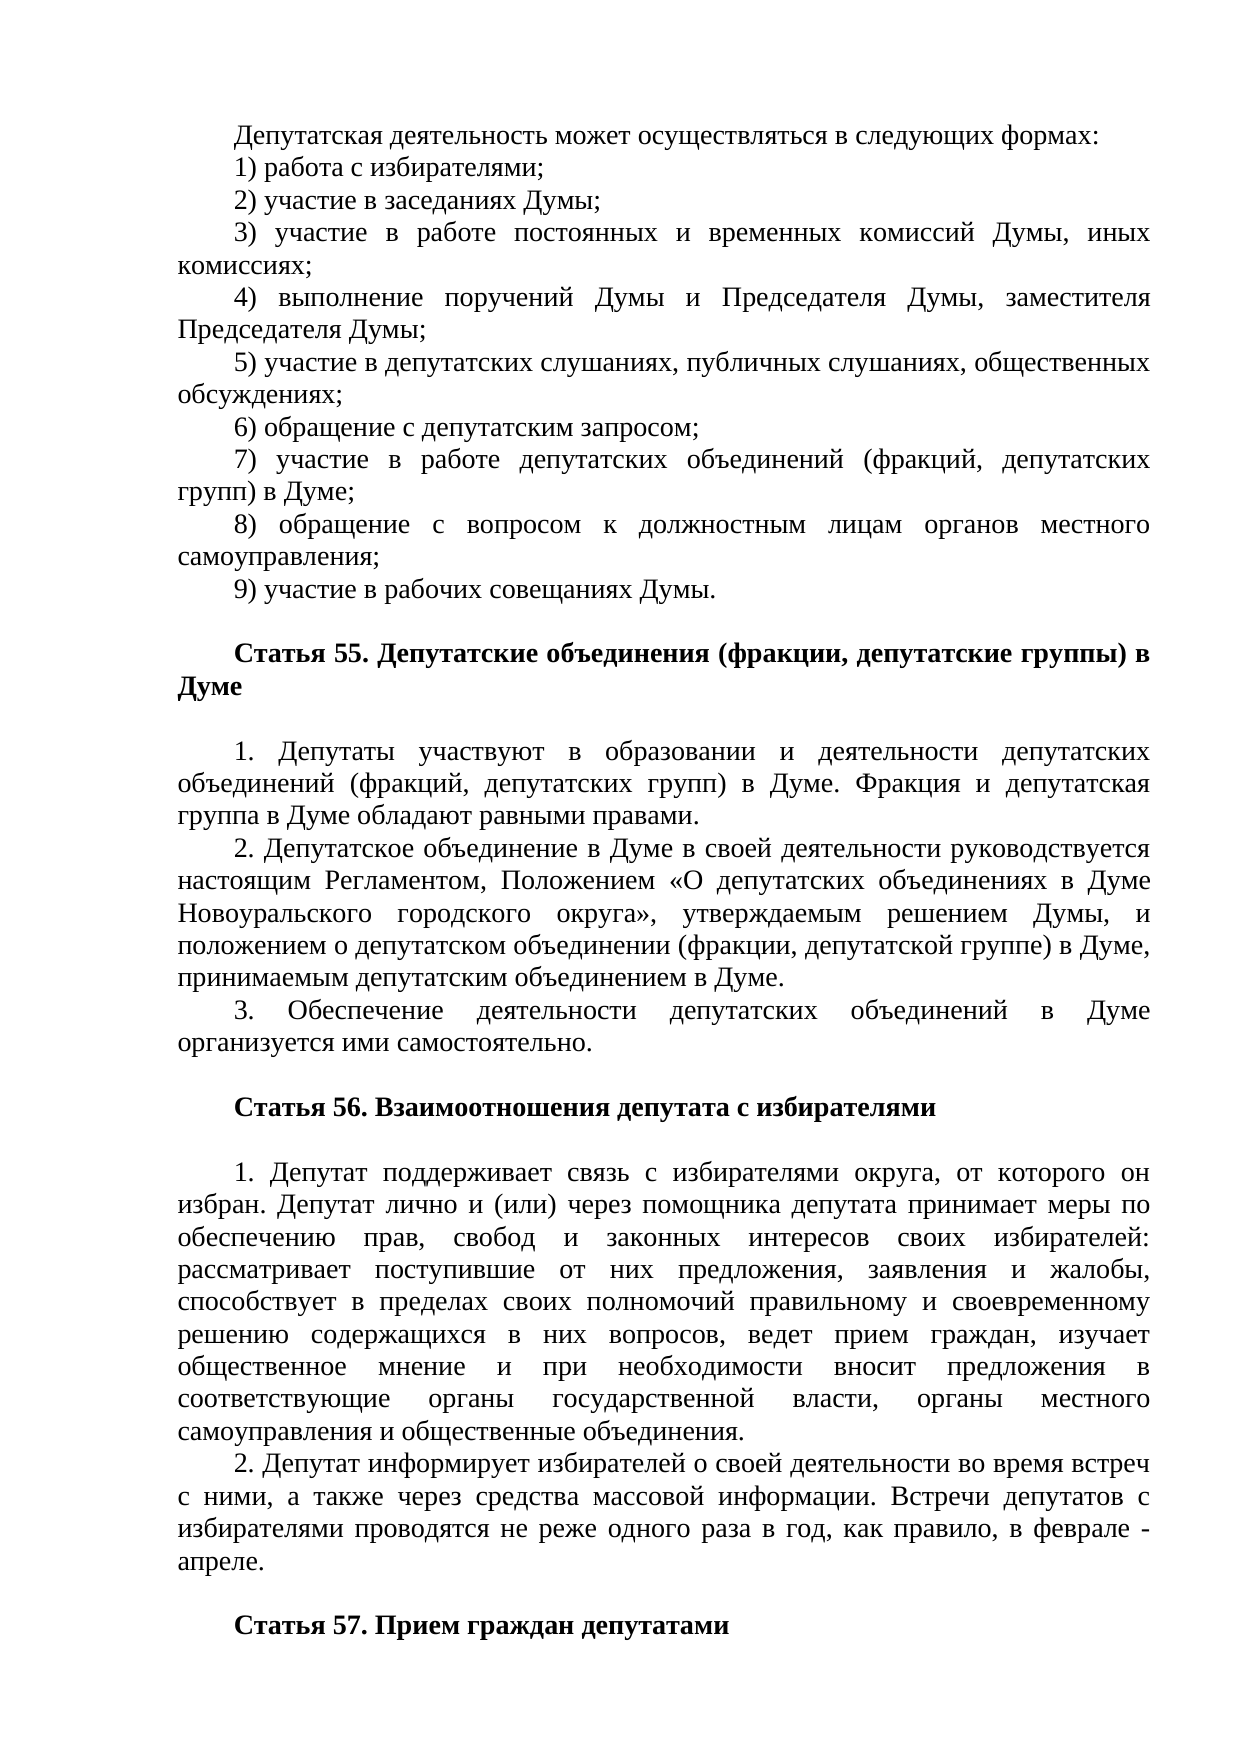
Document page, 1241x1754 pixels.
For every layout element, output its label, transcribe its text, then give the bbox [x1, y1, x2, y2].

text 2. Депутат информирует избирателей о своей деятельности во время встреч с ними, а также через средства массовой информации. Встречи депутатов с избирателями проводятся не реже одного раза в год, как правило, в феврале - апреле. [177, 1446, 1152, 1576]
text Статья 55. Депутатские объединения (фракции, депутатские группы) в Думе [177, 636, 1152, 701]
text 1) работа с избирателями; [177, 151, 1152, 183]
text Статья 56. Взаимоотношения депутата с избирателями [177, 1090, 1152, 1122]
text 4) выполнение поручений Думы и Председателя Думы, заместителя Председателя Думы; [177, 280, 1152, 345]
text 5) участие в депутатских слушаниях, публичных слушаниях, общественных обсуждениях; [177, 345, 1152, 410]
text 1. Депутат поддерживает связь с избирателями округа, от которого он избран. Депутат лично и (или) через помощника депутата принимает меры по обеспечению прав, свобод и законных интересов своих избирателей: рассматривает поступившие от них предложения, заявления и жалобы, способствует в пределах своих полномочий правильному и своевременному решению содержащихся в них вопросов, ведет прием граждан, изучает общественное мнение и при необходимости вносит предложения в соответствующие органы государственной власти, органы местного самоуправления и общественные объединения. [177, 1155, 1152, 1446]
text 6) обращение с депутатским запросом; [177, 410, 1152, 442]
text 2. Депутатское объединение в Думе в своей деятельности руководствуется настоящим Регламентом, Положением «О депутатских объединениях в Думе Новоуральского городского округа», утверждаемым решением Думы, и положением о депутатском объединении (фракции, депутатской группе) в Думе, принимаемым депутатским объединением в Думе. [177, 831, 1152, 993]
text 3) участие в работе постоянных и временных комиссий Думы, иных комиссиях; [177, 215, 1152, 280]
text Депутатская деятельность может осуществляться в следующих формах: [177, 118, 1152, 151]
text 8) обращение с вопросом к должностным лицам органов местного самоуправления; [177, 507, 1152, 572]
text 3. Обеспечение деятельности депутатских объединений в Думе организуется ими самостоятельно. [177, 993, 1152, 1058]
text 2) участие в заседаниях Думы; [177, 183, 1152, 215]
text 9) участие в рабочих совещаниях Думы. [177, 572, 1152, 604]
text 1. Депутаты участвуют в образовании и деятельности депутатских объединений (фракций, депутатских групп) в Думе. Фракция и депутатская группа в Думе обладают равными правами. [177, 734, 1152, 831]
text Статья 57. Прием граждан депутатами [177, 1608, 1152, 1641]
text 7) участие в работе депутатских объединений (фракций, депутатских групп) в Думе; [177, 442, 1152, 507]
